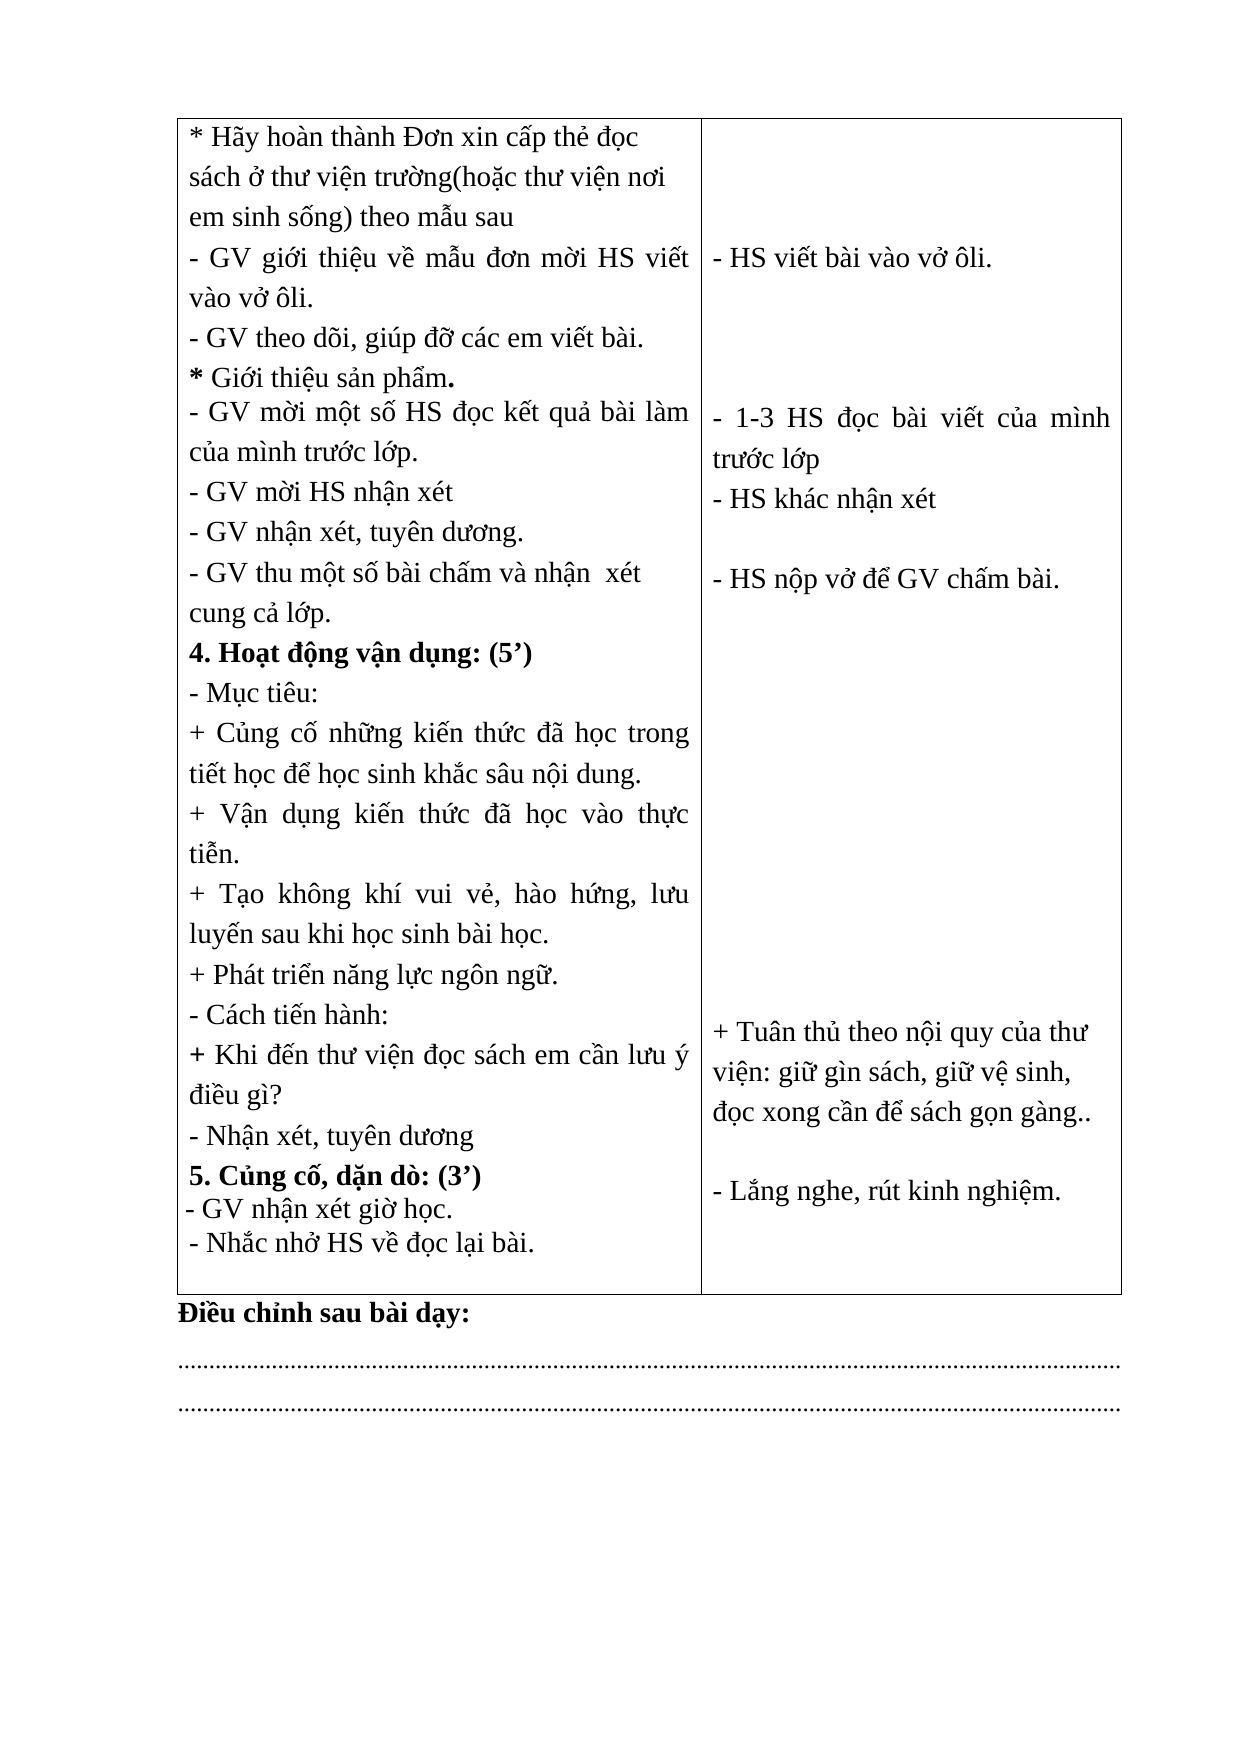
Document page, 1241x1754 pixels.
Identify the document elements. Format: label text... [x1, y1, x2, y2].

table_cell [702, 119, 1121, 1294]
text Điều chỉnh sau bài dạy: [177, 1295, 1122, 1329]
text .............................................................................................................................................................................................................................................................................................................. [177, 1345, 1122, 1417]
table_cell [178, 119, 701, 1294]
